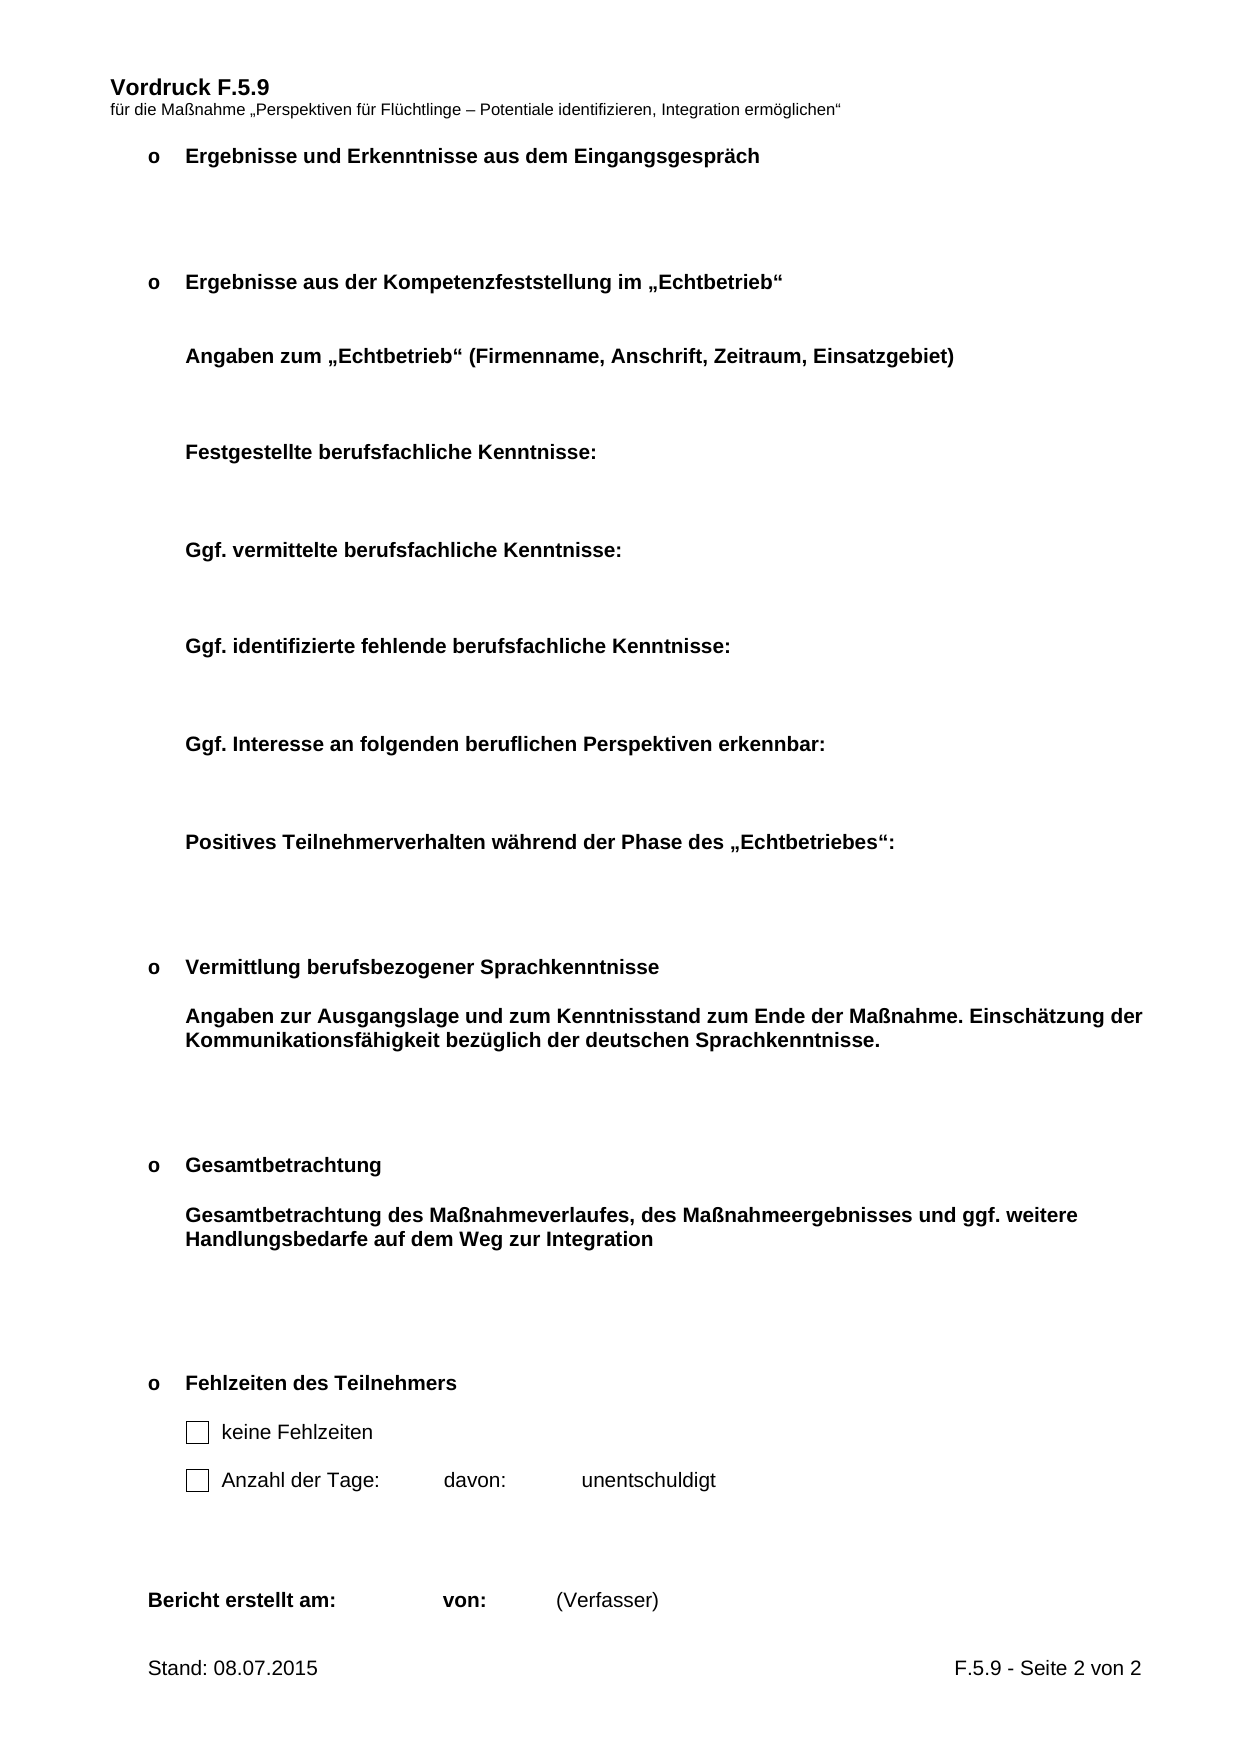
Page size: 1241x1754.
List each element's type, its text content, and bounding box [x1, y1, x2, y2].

list Fehlzeiten des Teilnehmers [148, 1370, 1152, 1396]
text Anzahl der Tage: davon: unentschuldigt [185, 1468, 1152, 1492]
list Vermittlung berufsbezogener Sprachkenntnisse Angaben zur Ausgangslage und zum Kenntnisstand zum Ende der Maßnahme. Einschätzung der Kommunikationsfähigkeit bezüglich der deutschen Sprachkenntnisse. [148, 954, 1152, 1052]
list Ergebnisse aus der Kompetenzfeststellung im „Echtbetrieb“ Angaben zum „Echtbetrieb“ (Firmenname, Anschrift, Zeitraum, Einsatzgebiet) Festgestellte berufsfachliche Kenntnisse: [148, 270, 1152, 463]
text Ggf. identifizierte fehlende berufsfachliche Kenntnisse: [148, 633, 1152, 657]
list Gesamtbetrachtung Gesamtbetrachtung des Maßnahmeverlaufes, des Maßnahmeergebnisses und ggf. weitere Handlungsbedarfe auf dem Weg zur Integration [148, 1153, 1152, 1251]
text Bericht erstellt am: von: (Verfasser) [148, 1588, 1152, 1612]
list Ergebnisse und Erkenntnisse aus dem Eingangsgespräch [148, 143, 1152, 246]
text Ggf. Interesse an folgenden beruflichen Perspektiven erkennbar: [148, 732, 1152, 756]
text keine Fehlzeiten [148, 1420, 1152, 1444]
text Ggf. vermittelte berufsfachliche Kenntnisse: [185, 538, 1152, 609]
text Positives Teilnehmerverhalten während der Phase des „Echtbetriebes“: [148, 830, 1152, 854]
